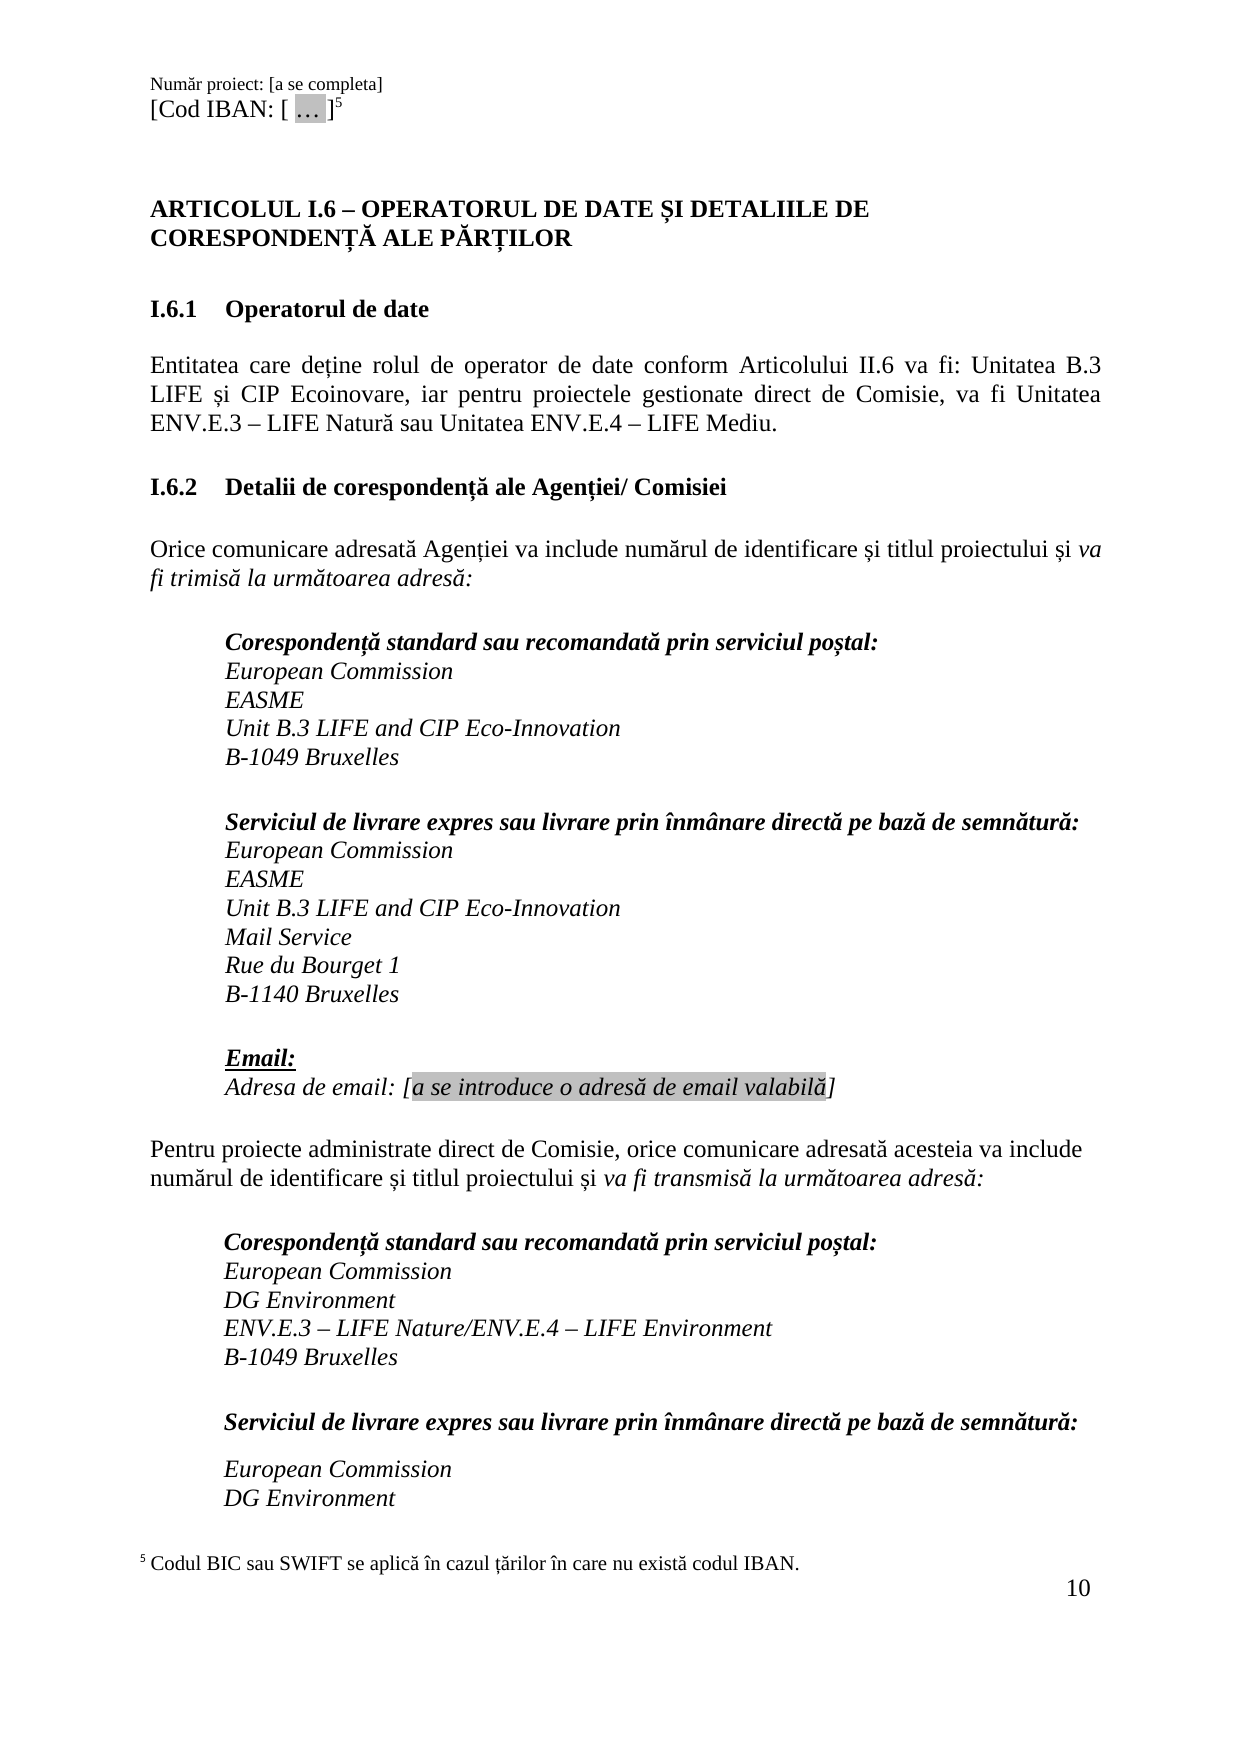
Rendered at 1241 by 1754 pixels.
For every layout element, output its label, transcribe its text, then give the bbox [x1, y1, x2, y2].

text Adresa de email: [a se introduce o adresă de email valabilă] [826, 1072, 1103, 1101]
text European Commission [225, 656, 1103, 685]
subtitle Email: [225, 1043, 1103, 1072]
subtitle Corespondență standard sau recomandată prin serviciul poștal: [224, 1227, 1103, 1256]
text B-1049 Bruxelles [225, 742, 1103, 771]
text [Cod IBAN: [ … ] [326, 94, 1103, 123]
text B-1049 Bruxelles [224, 1342, 1103, 1371]
subtitle Detalii de corespondență ale Agenției/ Comisiei [150, 472, 1103, 501]
text ENV.E.3 – LIFE Nature/ENV.E.4 – LIFE Environment [224, 1313, 1103, 1342]
text European Commission [224, 1256, 1103, 1285]
text Entitatea care deține rolul de operator de date conform Articolului II.6 va fi: Unitatea B.3 LIFE și CIP Ecoinovare, iar pentru proiectele gestionate direct de Comisie, va fi Unitatea ENV.E.3 – LIFE Natură sau Unitatea ENV.E.4 – LIFE Mediu. [150, 351, 1103, 437]
subtitle Serviciul de livrare expres sau livrare prin înmânare directă pe bază de semnătură: [224, 1407, 1103, 1435]
text B-1140 Bruxelles [225, 979, 1103, 1008]
text [Cod IBAN: [ … ] [150, 94, 295, 123]
subtitle ARTICOLUL I.6 – OPERATORUL DE DATE ȘI DETALIILE DE CORESPONDENȚĂ ALE PĂRȚILOR [150, 194, 1103, 252]
text Rue du Bourget 1 [225, 950, 1103, 979]
text EASME [225, 864, 1103, 893]
text DG Environment [224, 1285, 1103, 1313]
text DG Environment [224, 1483, 1103, 1512]
subtitle Serviciul de livrare expres sau livrare prin înmânare directă pe bază de semnătură: [225, 807, 1103, 835]
text Adresa de email: [a se introduce o adresă de email valabilă] [225, 1072, 412, 1101]
list Operatorul de date [150, 294, 1103, 322]
text Unit B.3 LIFE and CIP Eco-Innovation [225, 713, 1103, 742]
subtitle Corespondență standard sau recomandată prin serviciul poștal: [225, 627, 1103, 656]
text European Commission [225, 835, 1103, 864]
text Unit B.3 LIFE and CIP Eco-Innovation [225, 893, 1103, 922]
text Mail Service [225, 922, 1103, 950]
text Pentru proiecte administrate direct de Comisie, orice comunicare adresată acesteia va include numărul de identificare și titlul proiectului și va fi transmisă la următoarea adresă: [150, 1134, 1103, 1192]
text Orice comunicare adresată Agenției va include numărul de identificare și titlul proiectului și va fi trimisă la următoarea adresă: [150, 534, 1103, 592]
text European Commission [224, 1454, 1103, 1483]
text EASME [225, 685, 1103, 713]
